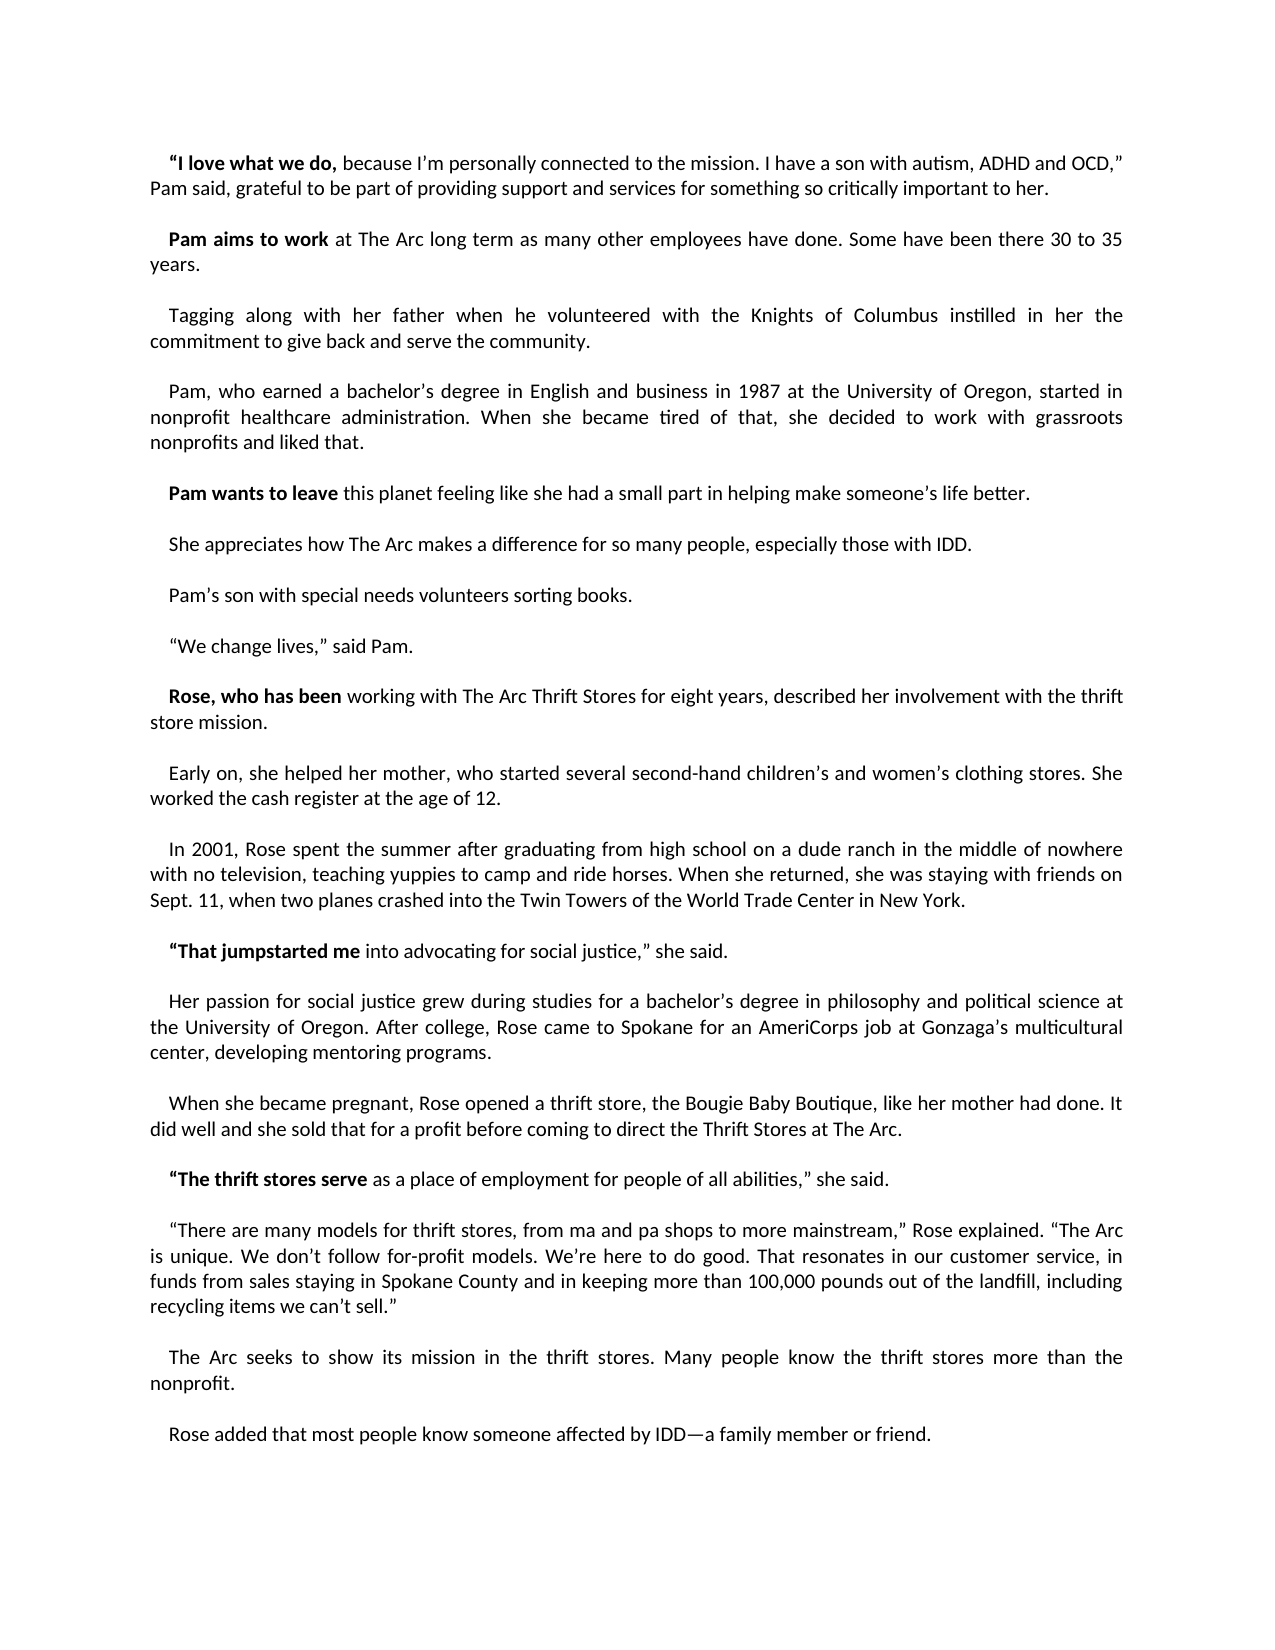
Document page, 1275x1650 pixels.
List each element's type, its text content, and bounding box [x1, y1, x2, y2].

text Her passion for social justice grew during studies for a bachelor’s degree in philosophy and political science at the University of Oregon. After college, Rose came to Spokane for an AmeriCorps job at Gonzaga’s multicultural center, developing mentoring programs. [150, 989, 1125, 1065]
text “That jumpstarted me into advocating for social justice,” she said. [150, 938, 1125, 963]
text In 2001, Rose spent the summer after graduating from high school on a dude ranch in the middle of nowhere with no television, teaching yuppies to camp and ride horses. When she returned, she was staying with friends on Sept. 11, when two planes crashed into the Twin Towers of the World Trade Center in New York. [150, 836, 1125, 912]
text “There are many models for thrift stores, from ma and pa shops to more mainstream,” Rose explained. “The Arc is unique. We don’t follow for-profit models. We’re here to do good. That resonates in our customer service, in funds from sales staying in Spokane County and in keeping more than 100,000 pounds out of the landfill, including recycling items we can’t sell.” [150, 1217, 1125, 1319]
text “We change lives,” said Pam. [150, 633, 1125, 658]
text Rose added that most people know someone affected by IDD—a family member or friend. [150, 1421, 1125, 1446]
text The Arc seeks to show its mission in the thrift stores. Many people know the thrift stores more than the nonprofit. [150, 1344, 1125, 1395]
text Tagging along with her father when he volunteered with the Knights of Columbus instilled in her the commitment to give back and serve the community. [150, 302, 1125, 353]
text “I love what we do, because I’m personally connected to the mission. I have a son with autism, ADHD and OCD,” Pam said, grateful to be part of providing support and services for something so critically important to her. [150, 150, 1125, 201]
text Pam’s son with special needs volunteers sorting books. [150, 582, 1125, 607]
text Rose, who has been working with The Arc Thrift Stores for eight years, described her involvement with the thrift store mission. [150, 684, 1125, 734]
text Pam, who earned a bachelor’s degree in English and business in 1987 at the University of Oregon, started in nonprofit healthcare administration. When she became tired of that, she decided to work with grassroots nonprofits and liked that. [150, 379, 1125, 455]
text Pam aims to work at The Arc long term as many other employees have done. Some have been there 30 to 35 years. [150, 226, 1125, 277]
text “The thrift stores serve as a place of employment for people of all abilities,” she said. [150, 1167, 1125, 1192]
text Early on, she helped her mother, who started several second-hand children’s and women’s clothing stores. She worked the cash register at the age of 12. [150, 760, 1125, 811]
text When she became pregnant, Rose opened a thrift store, the Bougie Baby Boutique, like her mother had done. It did well and she sold that for a profit before coming to direct the Thrift Stores at The Arc. [150, 1090, 1125, 1141]
text She appreciates how The Arc makes a difference for so many people, especially those with IDD. [150, 531, 1125, 557]
text Pam wants to leave this planet feeling like she had a small part in helping make someone’s life better. [150, 480, 1125, 506]
